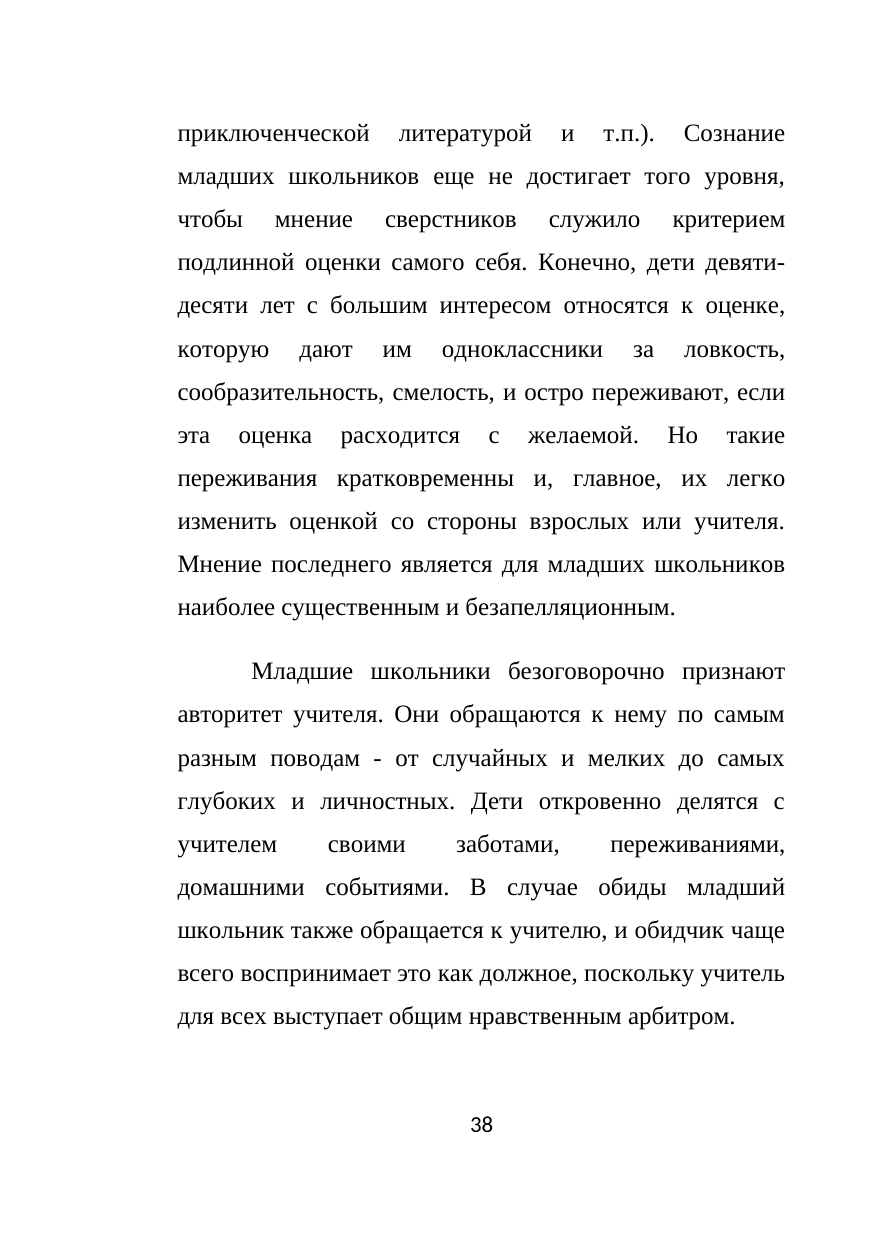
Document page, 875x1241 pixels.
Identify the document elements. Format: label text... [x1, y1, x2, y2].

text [177, 118, 786, 621]
text Младшие школьники безоговорочно признают авторитет учителя. Они обращаются к нему по самым разным поводам - от случайных и мелких до самых глубоких и личностных. Дети откровенно делятся с учителем своими заботами, переживаниями, домашними событиями. В случае обиды младший школьник также обращается к учителю, и обидчик чаще всего воспринимает это как должное, поскольку учитель для всех выступает общим нравственным арбитром. [177, 656, 786, 1030]
